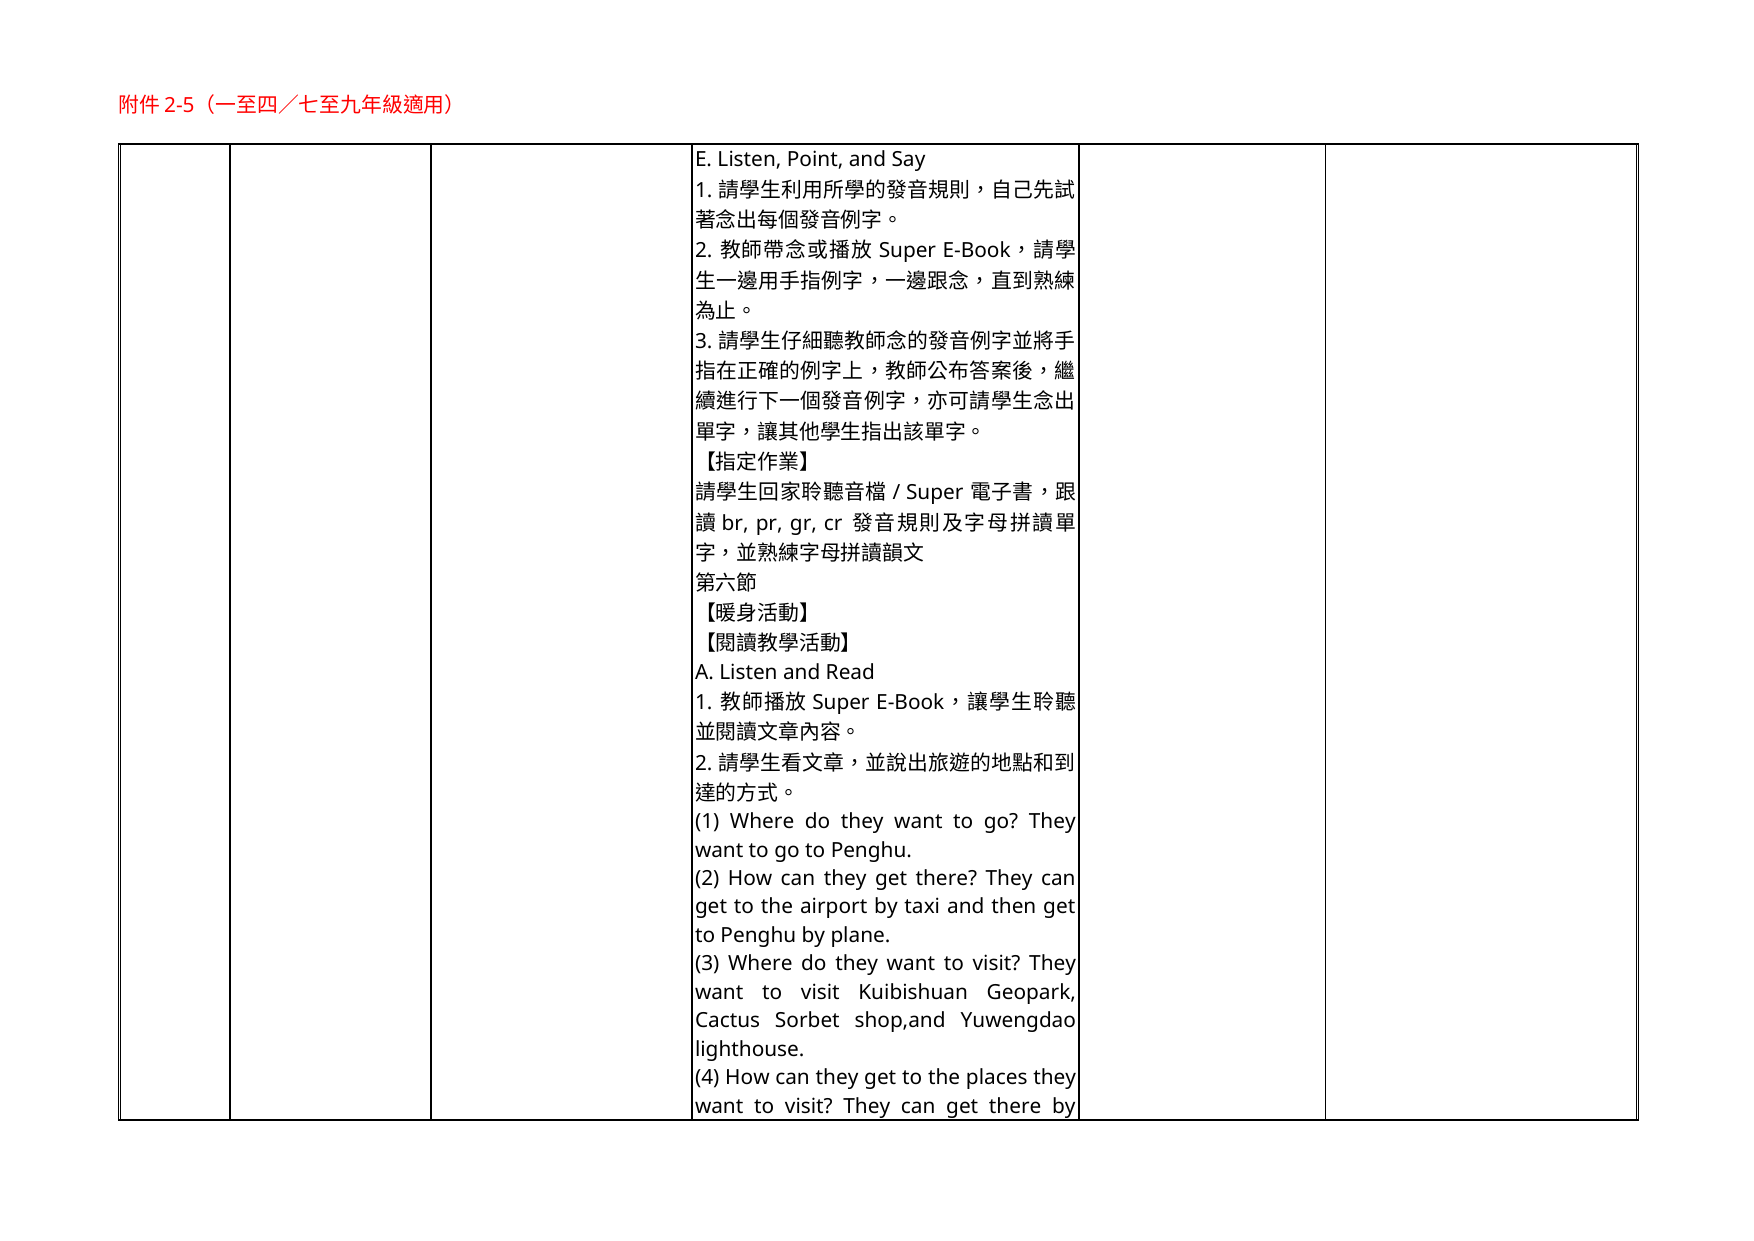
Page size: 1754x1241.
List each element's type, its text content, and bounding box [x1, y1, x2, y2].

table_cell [231, 145, 430, 1119]
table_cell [432, 145, 691, 1119]
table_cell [1080, 145, 1325, 1119]
table_cell 八 [121, 145, 229, 1119]
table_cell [1326, 145, 1636, 1119]
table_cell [693, 145, 1078, 1119]
